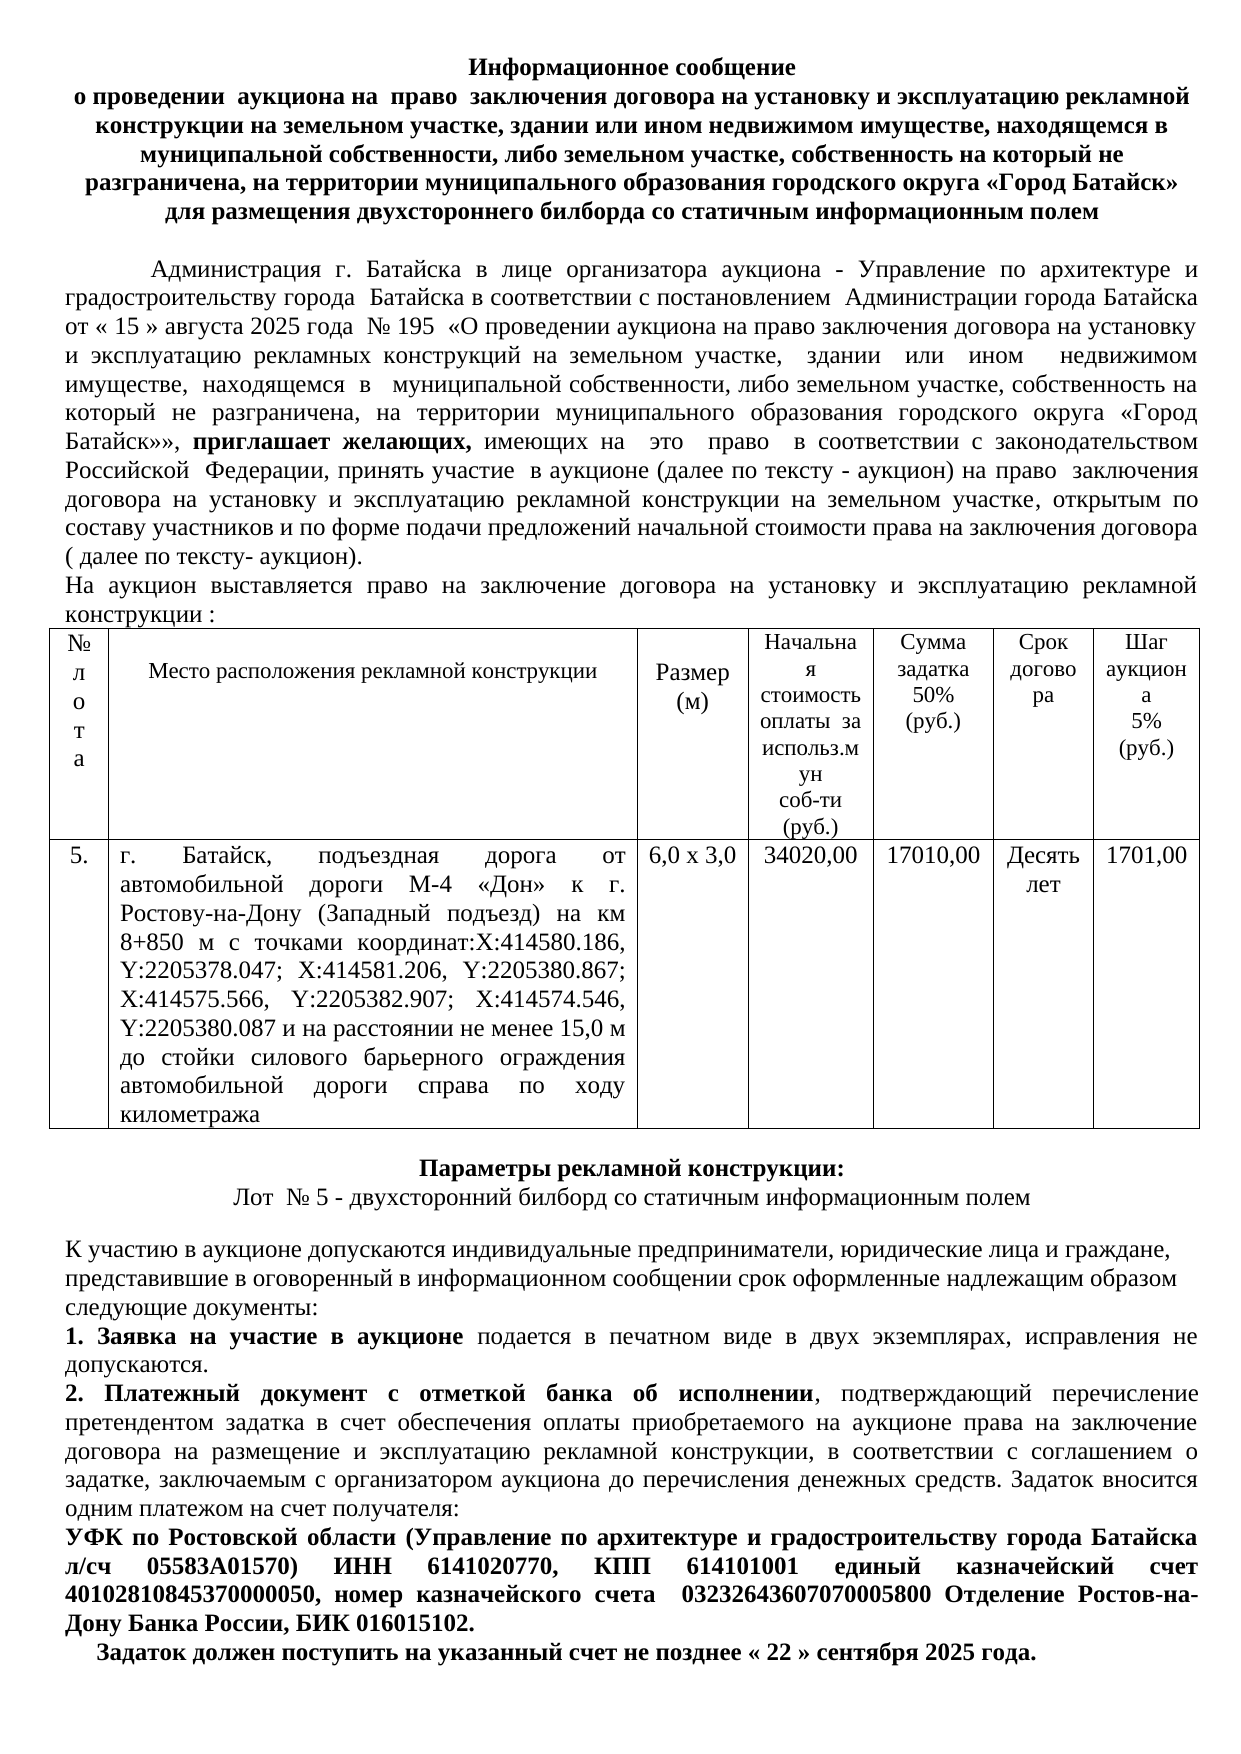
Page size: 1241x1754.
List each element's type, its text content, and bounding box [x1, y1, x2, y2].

table_cell 34020,00 [749, 840, 873, 1128]
table_cell 6,0 х 3,0 [638, 840, 748, 1128]
table_cell Десять лет [994, 840, 1093, 1128]
text На аукцион выставляется право на заключение договора на установку и эксплуатацию рекламной конструкции : [65, 570, 1199, 627]
text Администрация г. Батайска в лице организатора аукциона - Управление по архитектуре и градостроительству города Батайска в соответствии с постановлением Администрации города Батайска от « 15 » августа 2025 года № 195 «О проведении аукциона на право заключения договора на установку и эксплуатацию рекламных конструкций на земельном участке, здании или ином недвижимом имуществе, находящемся в муниципальной собственности, либо земельном участке, собственность на который не разграничена, на территории муниципального образования городского округа «Город Батайск»», приглашает желающих, имеющих на это право в соответствии с законодательством Российской Федерации, принять участие в аукционе (далее по тексту - аукцион) на право заключения договора на установку и эксплуатацию рекламной конструкции на земельном участке, открытым по составу участников и по форме подачи предложений начальной стоимости права на заключения договора ( далее по тексту- аукцион). [65, 254, 1199, 570]
table_cell 1701,00 [1094, 840, 1199, 1128]
table_header Срок договора [994, 629, 1093, 839]
table_cell г. Батайск, подъездная дорога от автомобильной дороги М-4 «Дон» к г. Ростову-на-Дону (Западный подъезд) на км 8+850 м с точками координат:X:414580.186, Y:2205378.047; X:414581.206, Y:2205380.867; X:414575.566, Y:2205382.907; X:414574.546, Y:2205380.087 и на расстоянии не менее 15,0 м до стойки силового барьерного ограждения автомобильной дороги справа по ходу километража [109, 840, 637, 1128]
text Лот № 5 - двухсторонний билборд со статичным информационным полем [65, 1182, 1199, 1210]
table_cell 17010,00 [874, 840, 993, 1128]
table_header Сумма задатка 50% (руб.) [874, 629, 993, 839]
table_header Место расположения рекламной конструкции [109, 629, 637, 839]
text 2. Платежный документ с отметкой банка об исполнении, подтверждающий перечисление претендентом задатка в счет обеспечения оплаты приобретаемого на аукционе права на заключение договора на размещение и эксплуатацию рекламной конструкции, в соответствии с соглашением о задатке, заключаемым с организатором аукциона до перечисления денежных средств. Задаток вносится одним платежом на счет получателя: [65, 1378, 1199, 1522]
table_header Начальная стоимость оплаты за использ.мун соб-ти (руб.) [749, 629, 873, 839]
text Информационное сообщение [65, 52, 1199, 81]
text 1. Заявка на участие в аукционе подается в печатном виде в двух экземплярах, исправления не допускаются. [65, 1321, 1199, 1378]
text К участию в аукционе допускаются индивидуальные предприниматели, юридические лица и граждане, представившие в оговоренный в информационном сообщении срок оформленные надлежащим образом следующие документы: [65, 1234, 1199, 1321]
table_cell 5. [50, 840, 108, 1128]
table_header Шаг аукциона 5% (руб.) [1094, 629, 1199, 839]
table_header № л о т а [50, 629, 108, 839]
text Задаток должен поступить на указанный счет не позднее « 22 » сентября 2025 года. [65, 1637, 1199, 1666]
text о проведении аукциона на право заключения договора на установку и эксплуатацию рекламной конструкции на земельном участке, здании или ином недвижимом имуществе, находящемся в муниципальной собственности, либо земельном участке, собственность на который не разграничена, на территории муниципального образования городского округа «Город Батайск» для размещения двухстороннего билборда со статичным информационным полем [65, 81, 1199, 225]
text Параметры рекламной конструкции: [65, 1153, 1199, 1182]
text УФК по Ростовской области (Управление по архитектуре и градостроительству города Батайска л/сч 05583А01570) ИНН 6141020770, КПП 614101001 единый казначейский счет 40102810845370000050, номер казначейского счета 03232643607070005800 Отделение Ростов-на-Дону Банка России, БИК 016015102. [65, 1522, 1199, 1637]
table_header Размер (м) [638, 629, 748, 839]
